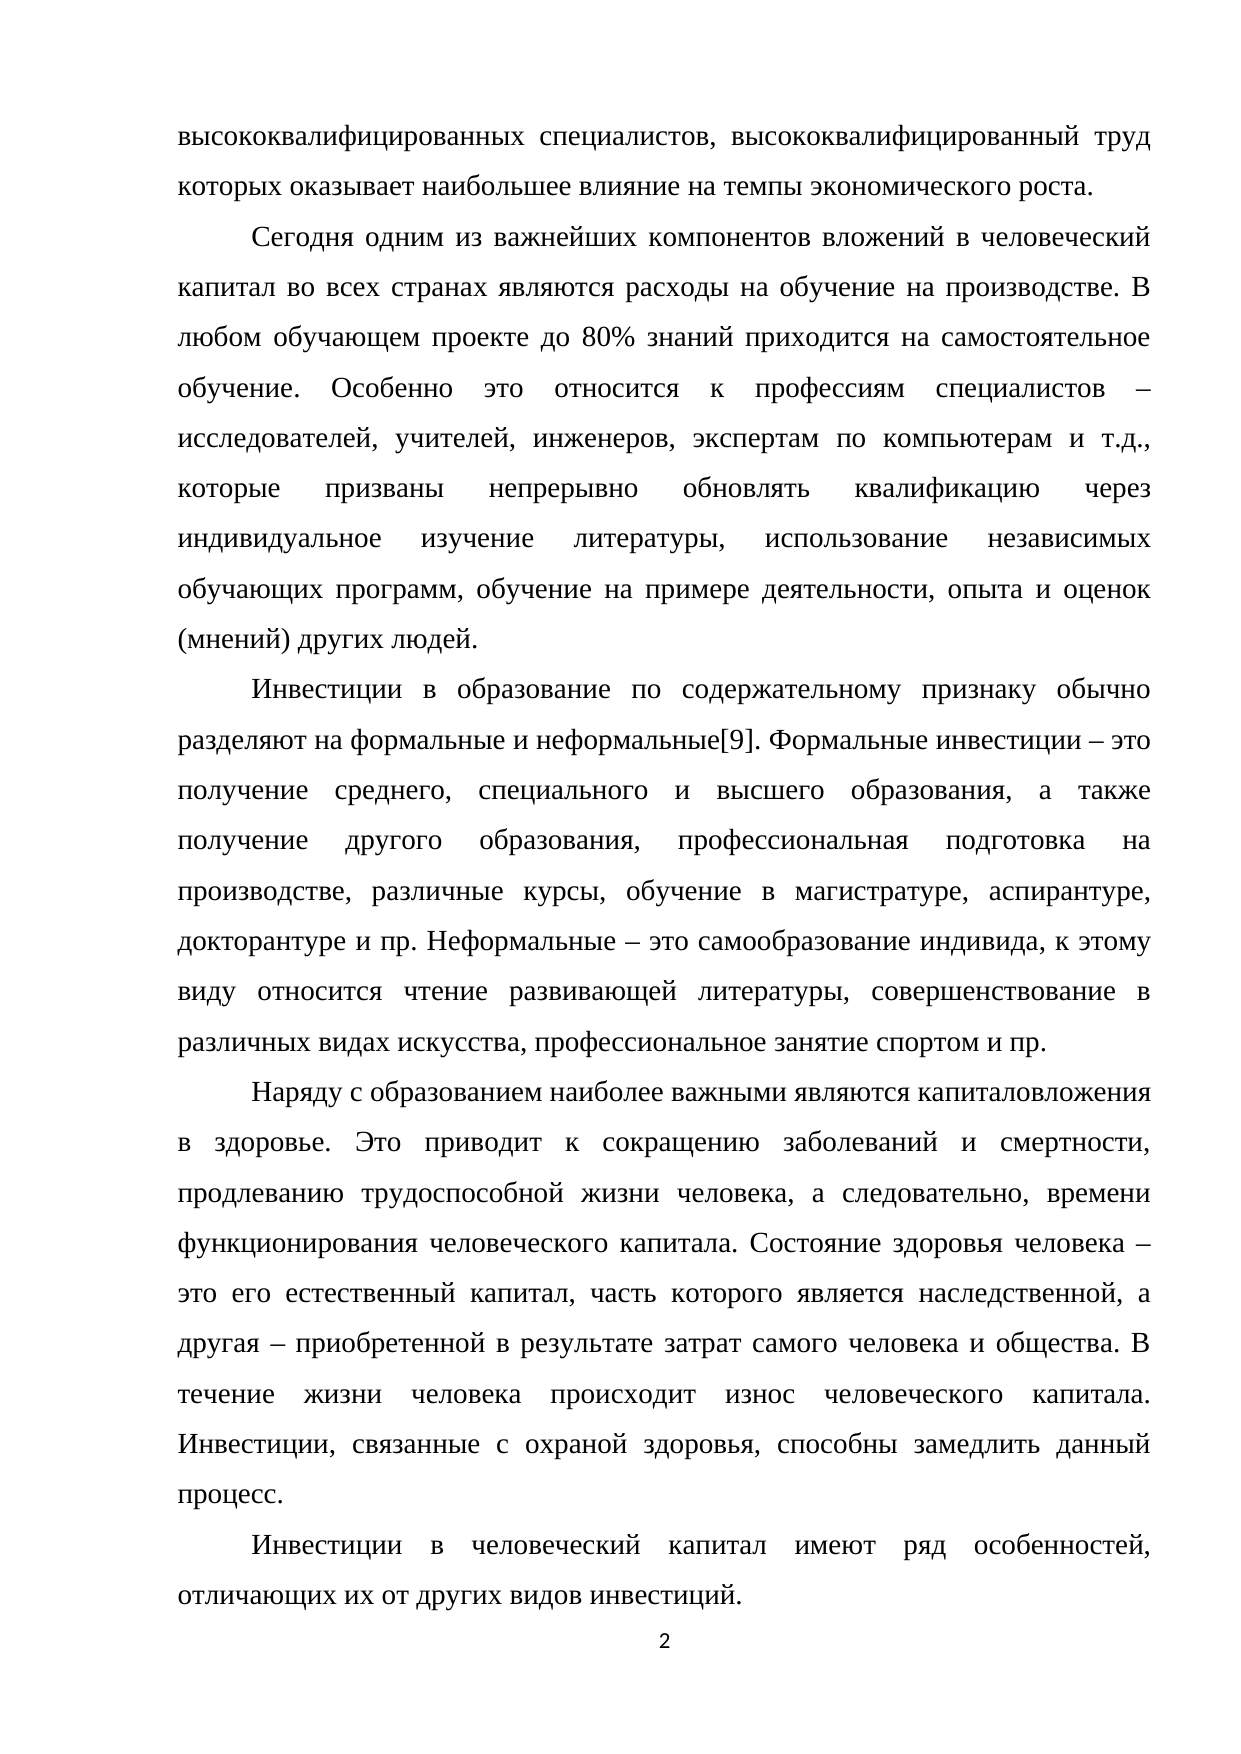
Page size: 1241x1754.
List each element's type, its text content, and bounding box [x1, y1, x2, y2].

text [177, 118, 1152, 202]
text Инвестиции в человеческий капитал имеют ряд особенностей, отличающих их от других видов инвестиций. [177, 1527, 1152, 1611]
text Инвестиции в образование по содержательному признаку обычно разделяют на формальные и неформальные[9]. Формальные инвестиции – это получение среднего, специального и высшего образования, а также получение другого образования, профессиональная подготовка на производстве, различные курсы, обучение в магистратуре, аспирантуре, докторантуре и пр. Неформальные – это самообразование индивида, к этому виду относится чтение развивающей литературы, совершенствование в различных видах искусства, профессиональное занятие спортом и пр. [177, 672, 1152, 1057]
text Наряду с образованием наиболее важными являются капиталовложения в здоровье. Это приводит к сокращению заболеваний и смертности, продлеванию трудоспособной жизни человека, а следовательно, времени функционирования человеческого капитала. Состояние здоровья человека – это его естественный капитал, часть которого является наследственной, а другая – приобретенной в результате затрат самого человека и общества. В течение жизни человека происходит износ человеческого капитала. Инвестиции, связанные с охраной здоровья, способны замедлить данный процесс. [177, 1074, 1152, 1510]
text Сегодня одним из важнейших компонентов вложений в человеческий капитал во всех странах являются расходы на обучение на производстве. В любом обучающем проекте до 80% знаний приходится на самостоятельное обучение. Особенно это относится к профессиям специалистов – исследователей, учителей, инженеров, экспертам по компьютерам и т.д., которые призваны непрерывно обновлять квалификацию через индивидуальное изучение литературы, использование независимых обучающих программ, обучение на примере деятельности, опыта и оценок (мнений) других людей. [177, 219, 1152, 655]
